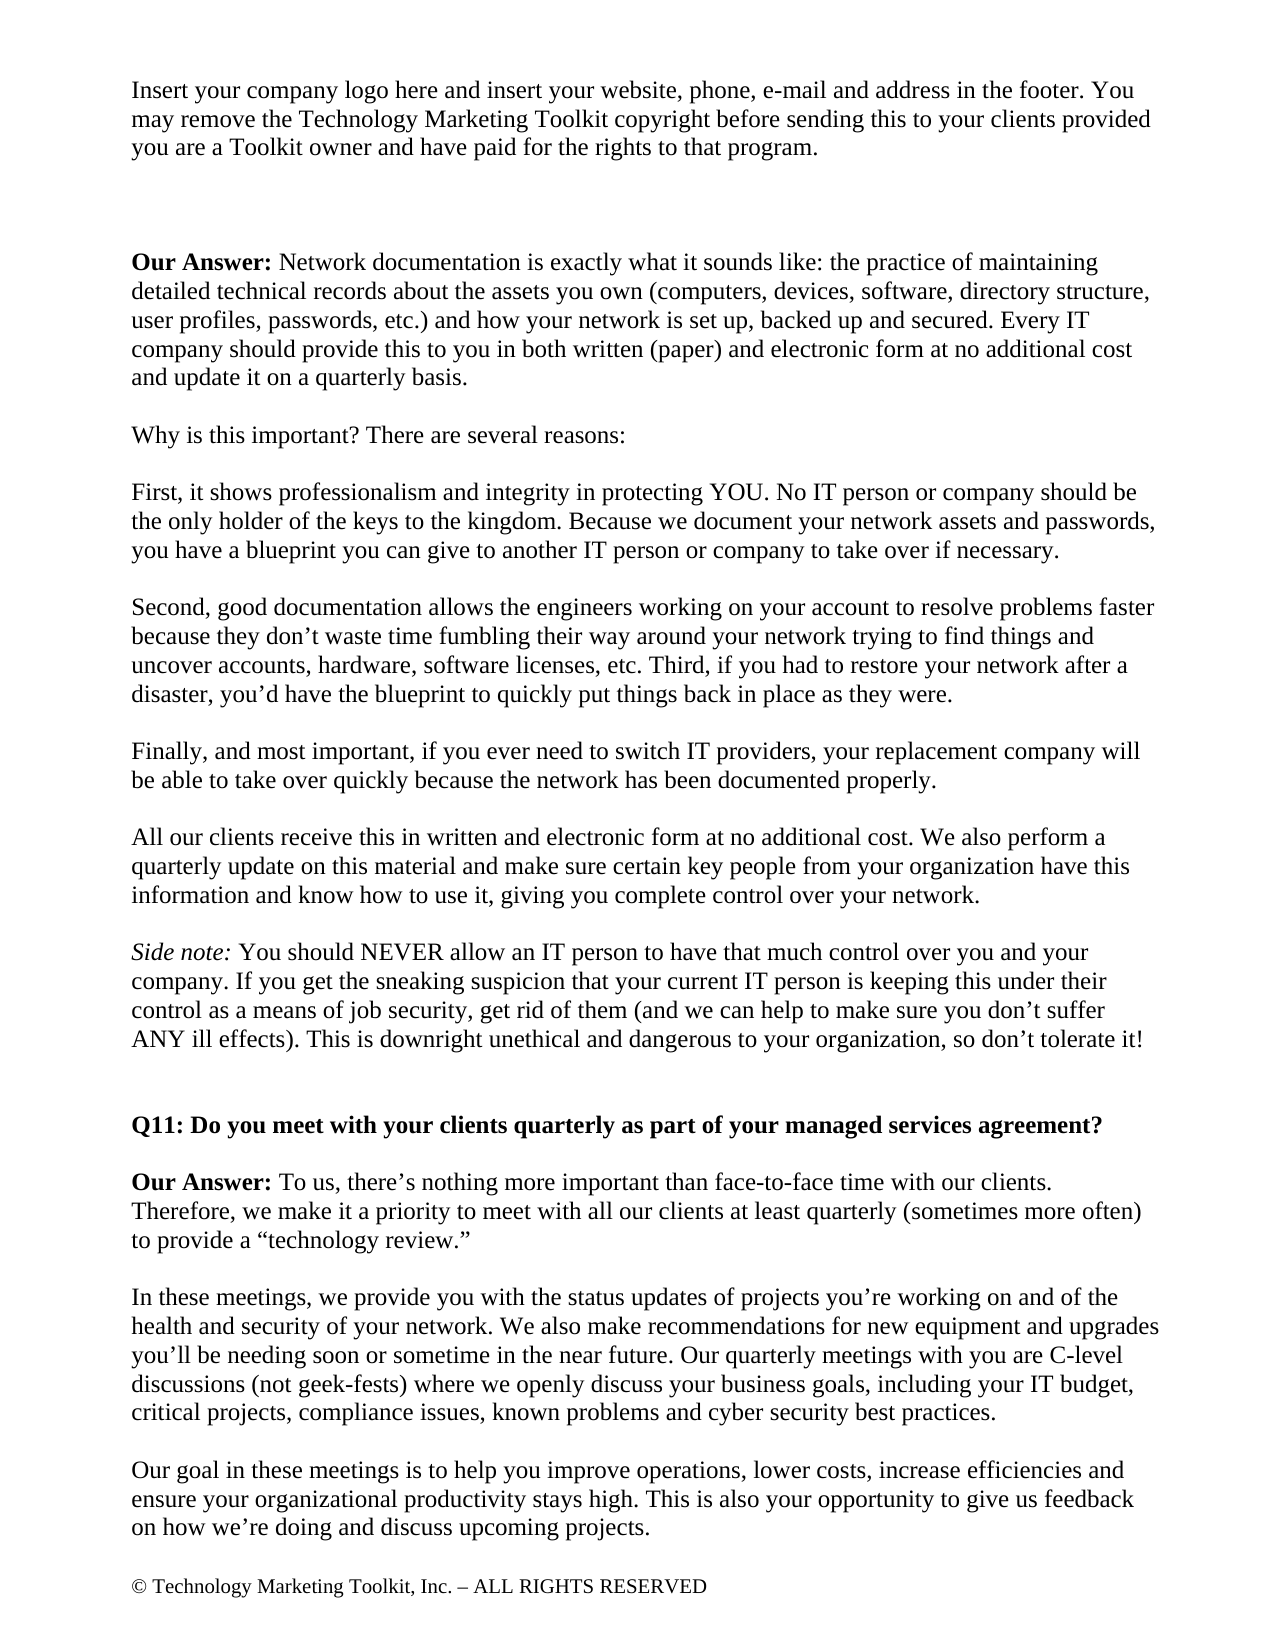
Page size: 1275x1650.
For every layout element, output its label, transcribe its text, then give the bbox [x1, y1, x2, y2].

text Our goal in these meetings is to help you improve operations, lower costs, increase efficiencies and ensure your organizational productivity stays high. This is also your opportunity to give us feedback on how we’re doing and discuss upcoming projects. [131, 1455, 1162, 1541]
text Why is this important? There are several reasons: [131, 420, 1162, 449]
text First, it shows professionalism and integrity in protecting YOU. No IT person or company should be the only holder of the keys to the kingdom. Because we document your network assets and passwords, you have a blueprint you can give to another IT person or company to take over if necessary. [131, 477, 1162, 564]
text In these meetings, we provide you with the status updates of projects you’re working on and of the health and security of your network. We also make recommendations for new equipment and upgrades you’ll be needing soon or sometime in the near future. Our quarterly meetings with you are C-level discussions (not geek-fests) where we openly discuss your business goals, including your IT budget, critical projects, compliance issues, known problems and cyber security best practices. [131, 1282, 1162, 1426]
text Side note: You should NEVER allow an IT person to have that much control over you and your company. If you get the sneaking suspicion that your current IT person is keeping this under their control as a means of job security, get rid of them (and we can help to make sure you don’t suffer ANY ill effects). This is downright unethical and dangerous to your organization, so don’t tolerate it! [131, 937, 1162, 1052]
text Finally, and most important, if you ever need to switch IT providers, your replacement company will be able to take over quickly because the network has been documented properly. [131, 736, 1162, 794]
text Our Answer: To us, there’s nothing more important than face-to-face time with our clients. Therefore, we make it a priority to meet with all our clients at least quarterly (sometimes more often) to provide a “technology review.” [131, 1167, 1162, 1254]
text Q11: Do you meet with your clients quarterly as part of your managed services agreement? [131, 1110, 1162, 1139]
text Our Answer: Network documentation is exactly what it sounds like: the practice of maintaining detailed technical records about the assets you own (computers, devices, software, directory structure, user profiles, passwords, etc.) and how your network is set up, backed up and secured. Every IT company should provide this to you in both written (paper) and electronic form at no additional cost and update it on a quarterly basis. [131, 247, 1162, 391]
text All our clients receive this in written and electronic form at no additional cost. We also perform a quarterly update on this material and make sure certain key people from your organization have this information and know how to use it, giving you complete control over your network. [131, 822, 1162, 909]
text Second, good documentation allows the engineers working on your account to resolve problems faster because they don’t waste time fumbling their way around your network trying to find things and uncover accounts, hardware, software licenses, etc. Third, if you had to restore your network after a disaster, you’d have the blueprint to quickly put things back in place as they were. [131, 592, 1162, 707]
